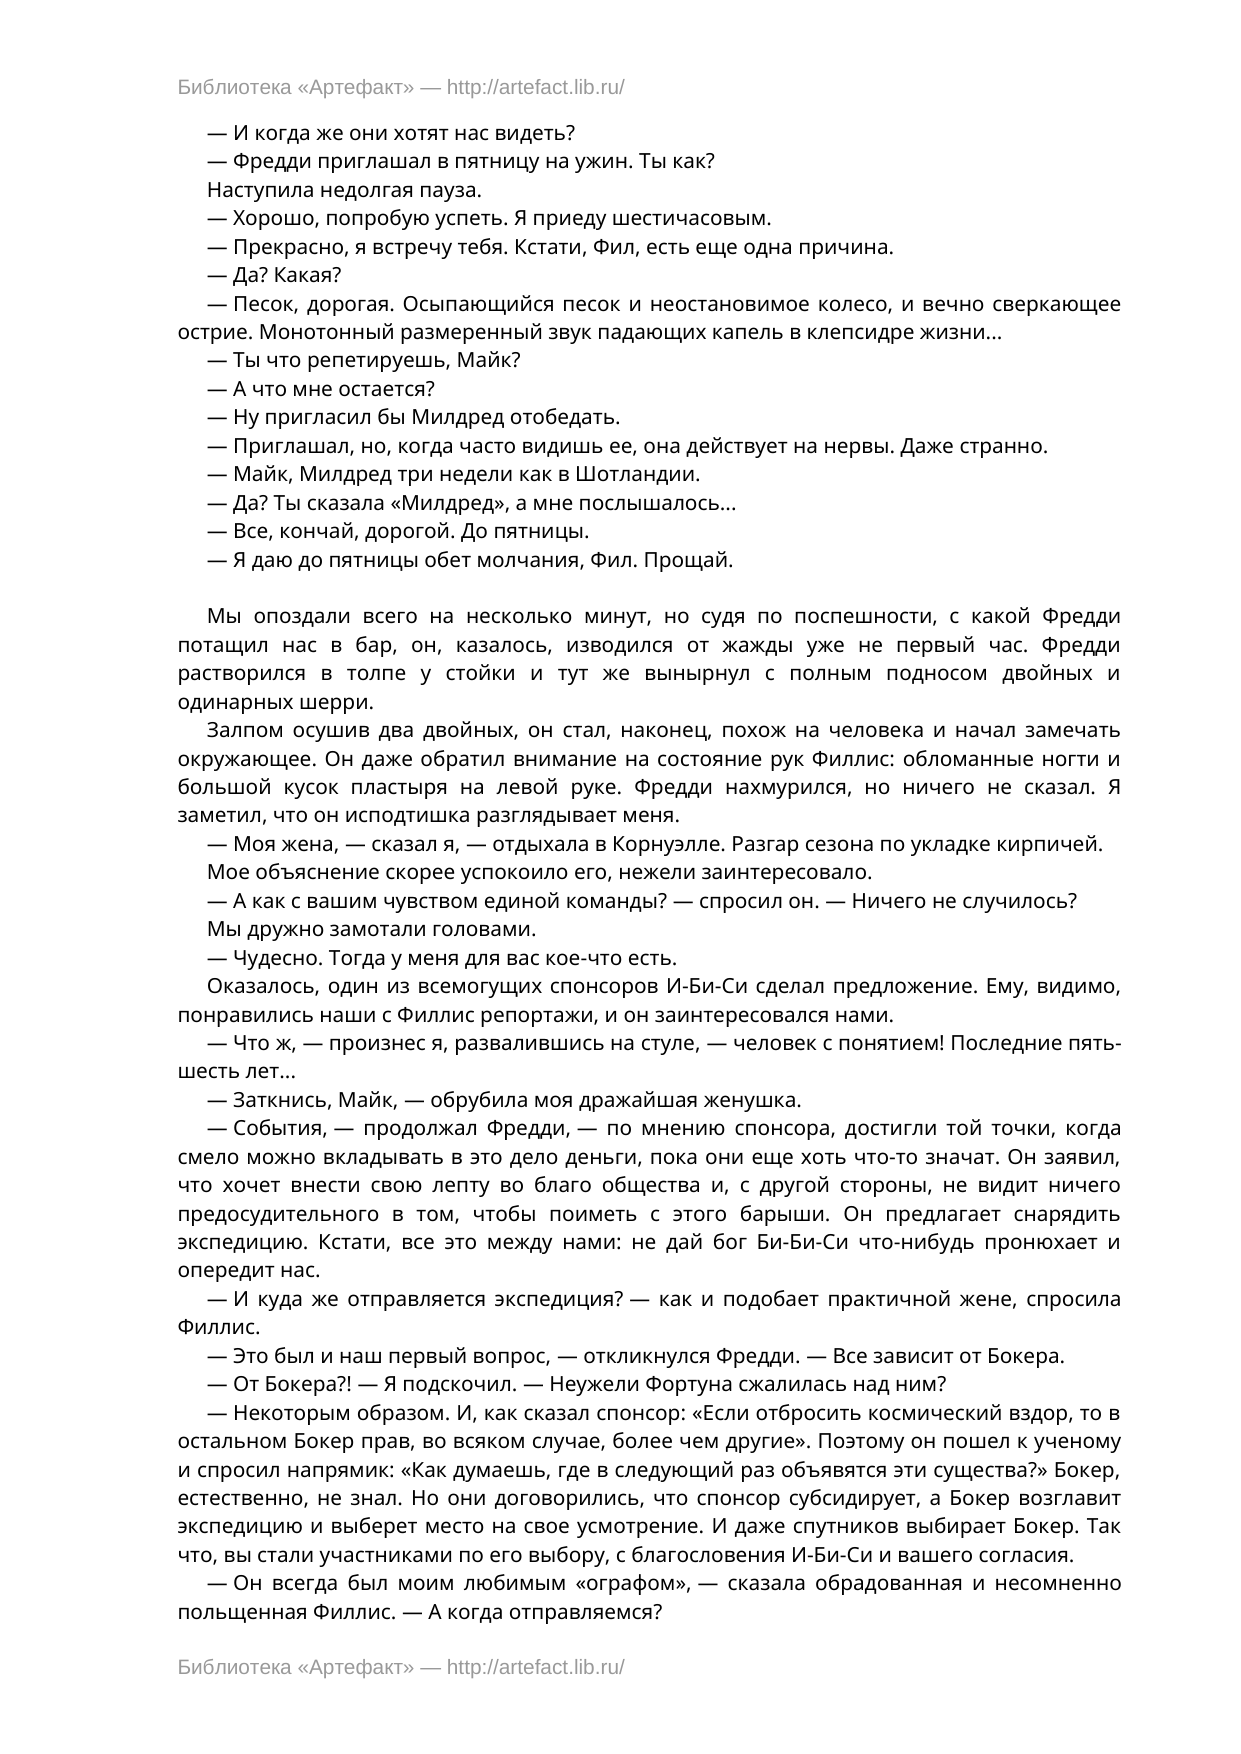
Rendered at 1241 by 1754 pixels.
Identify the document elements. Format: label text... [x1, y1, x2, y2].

text — Это был и наш первый вопрос, — откликнулся Фредди. — Все зависит от Бокера. [177, 1341, 1122, 1369]
text Мое объяснение скорее успокоило его, нежели заинтересовало. [177, 857, 1122, 886]
text — Ну пригласил бы Милдред отобедать. [177, 402, 1122, 431]
text — Некоторым образом. И, как сказал спонсор: «Если отбросить космический вздор, то в остальном Бокер прав, во всяком случае, более чем другие». Поэтому он пошел к ученому и спросил напрямик: «Как думаешь, где в следующий раз объявятся эти существа?» Бокер, естественно, не знал. Но они договорились, что спонсор субсидирует, а Бокер возглавит экспедицию и выберет место на свое усмотрение. И даже спутников выбирает Бокер. Так что, вы стали участниками по его выбору, с благословения И-Би-Си и вашего согласия. [177, 1398, 1122, 1568]
text — Да? Какая? [177, 260, 1122, 289]
text — Чудесно. Тогда у меня для вас кое-что есть. [177, 943, 1122, 971]
text Мы дружно замотали головами. [177, 914, 1122, 943]
text — И куда же отправляется экспедиция? — как и подобает практичной жене, спросила Филлис. [177, 1284, 1122, 1341]
text — Все, кончай, дорогой. До пятницы. [177, 516, 1122, 545]
text — События, — продолжал Фредди, — по мнению спонсора, достигли той точки, когда смело можно вкладывать в это дело деньги, пока они еще хоть что-то значат. Он заявил, что хочет внести свою лепту во благо общества и, с другой стороны, не видит ничего предосудительного в том, чтобы поиметь с этого барыши. Он предлагает снарядить экспедицию. Кстати, все это между нами: не дай бог Би-Би-Си что-нибудь пронюхает и опередит нас. [177, 1113, 1122, 1284]
text Залпом осушив два двойных, он стал, наконец, похож на человека и начал замечать окружающее. Он даже обратил внимание на состояние рук Филлис: обломанные ногти и большой кусок пластыря на левой руке. Фредди нахмурился, но ничего не сказал. Я заметил, что он исподтишка разглядывает меня. [177, 715, 1122, 829]
text — Я даю до пятницы обет молчания, Фил. Прощай. [177, 545, 1122, 573]
text — Да? Ты сказала «Милдред», а мне послышалось... [177, 488, 1122, 516]
text — Что ж, — произнес я, развалившись на стуле, — человек с понятием! Последние пять-шесть лет... [177, 1028, 1122, 1085]
text — Приглашал, но, когда часто видишь ее, она действует на нервы. Даже странно. [177, 431, 1122, 459]
text — А что мне остается? [177, 374, 1122, 402]
text Мы опоздали всего на несколько минут, но судя по поспешности, с какой Фредди потащил нас в бар, он, казалось, изводился от жажды уже не первый час. Фредди растворился в толпе у стойки и тут же вынырнул с полным подносом двойных и одинарных шерри. [177, 602, 1122, 715]
text — Майк, Милдред три недели как в Шотландии. [177, 459, 1122, 488]
text — Хорошо, попробую успеть. Я приеду шестичасовым. [177, 203, 1122, 232]
text — Моя жена, — сказал я, — отдыхала в Корнуэлле. Разгар сезона по укладке кирпичей. [177, 829, 1122, 857]
text — Заткнись, Майк, — обрубила моя дражайшая женушка. [177, 1085, 1122, 1113]
text — Песок, дорогая. Осыпающийся песок и неостановимое колесо, и вечно сверкающее острие. Монотонный размеренный звук падающих капель в клепсидре жизни... [177, 289, 1122, 346]
text Оказалось, один из всемогущих спонсоров И-Би-Си сделал предложение. Ему, видимо, понравились наши с Филлис репортажи, и он заинтересовался нами. [177, 971, 1122, 1028]
text — Прекрасно, я встречу тебя. Кстати, Фил, есть еще одна причина. [177, 232, 1122, 260]
text — А как с вашим чувством единой команды? — спросил он. — Ничего не случилось? [177, 886, 1122, 914]
text — Фредди приглашал в пятницу на ужин. Ты как? [177, 147, 1122, 175]
text Наступила недолгая пауза. [177, 175, 1122, 203]
text — Ты что репетируешь, Майк? [177, 346, 1122, 374]
text — От Бокера?! — Я подскочил. — Неужели Фортуна сжалилась над ним? [177, 1369, 1122, 1398]
text — Он всегда был моим любимым «ографом», — сказала обрадованная и несомненно польщенная Филлис. — А когда отправляемся? [177, 1568, 1122, 1625]
text — И когда же они хотят нас видеть? [177, 118, 1122, 147]
